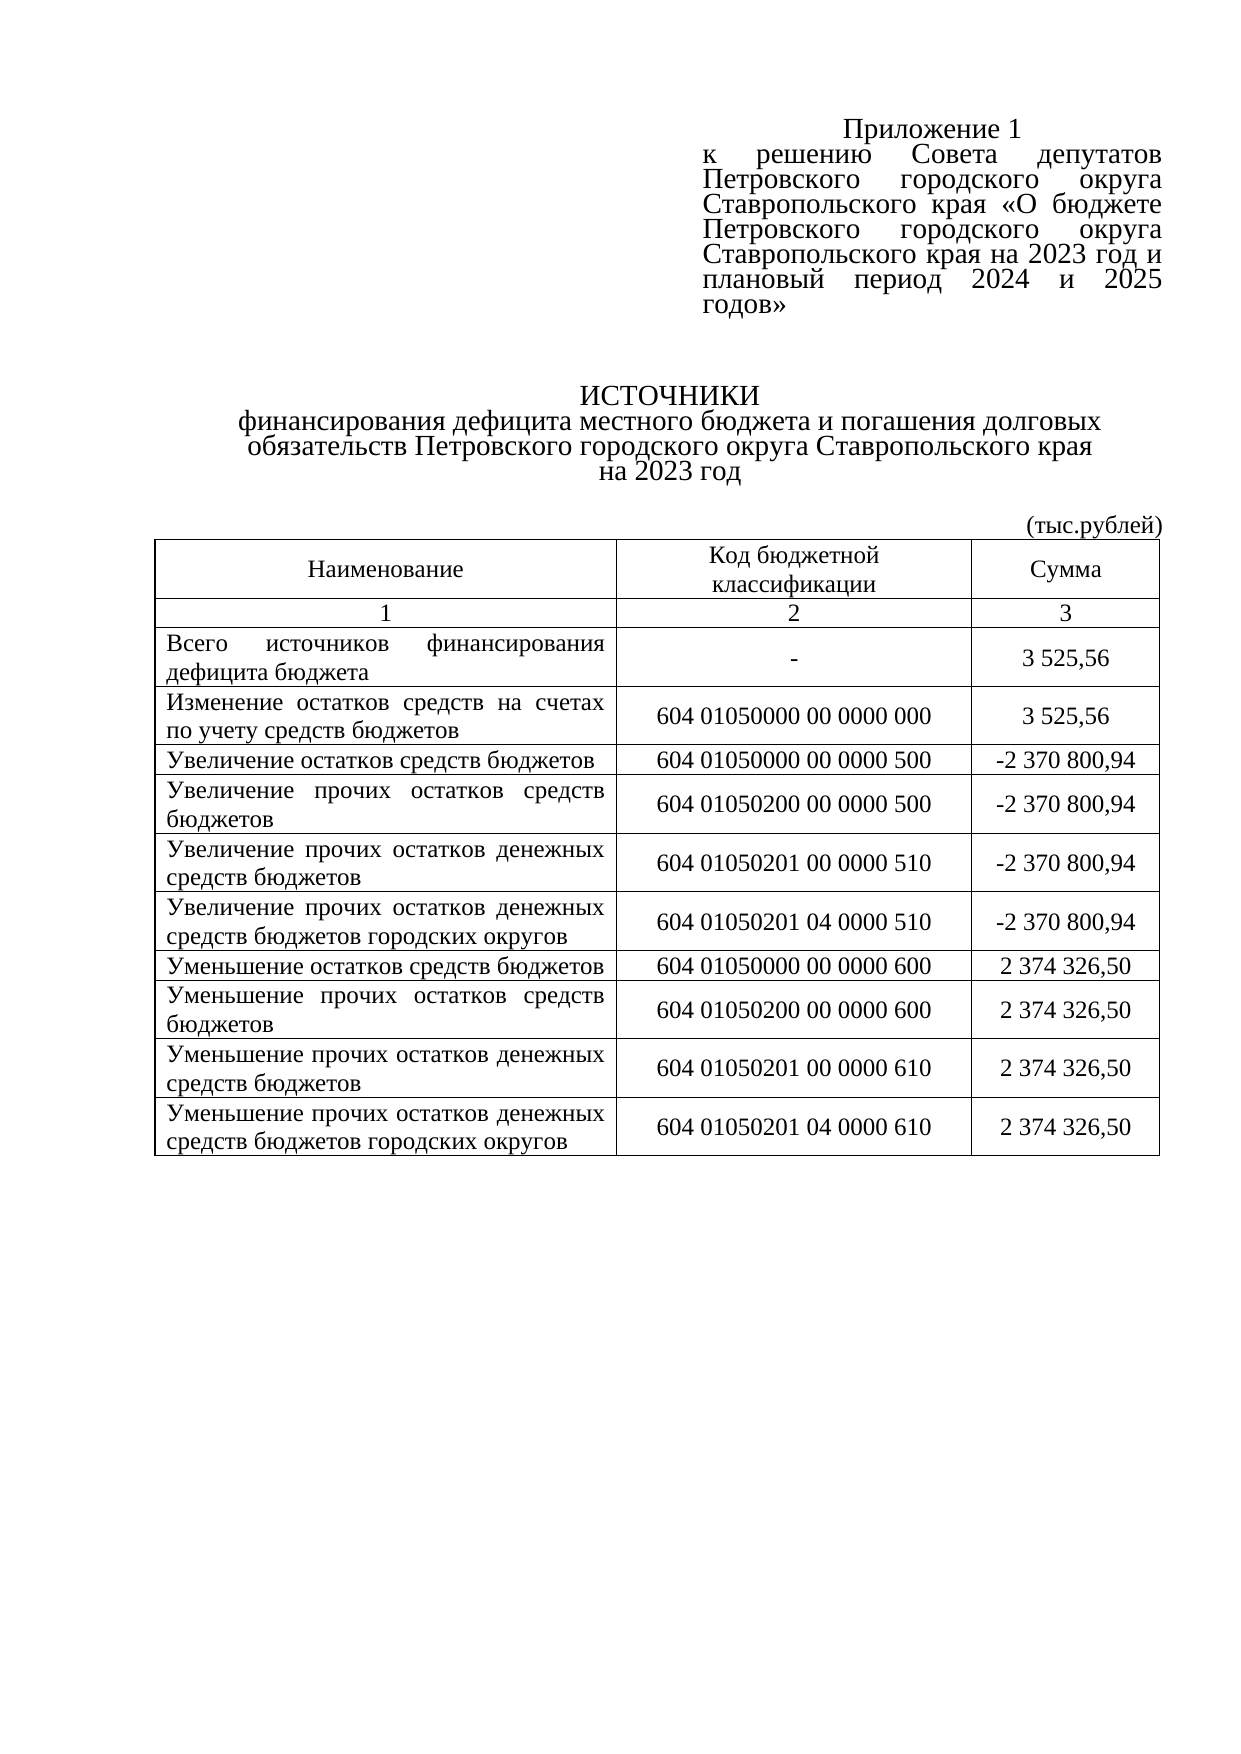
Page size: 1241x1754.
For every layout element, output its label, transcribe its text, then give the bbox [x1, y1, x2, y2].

table_cell 3 [972, 599, 1159, 627]
table_cell Увеличение прочих остатков денежных средств бюджетов [156, 834, 616, 891]
table_header Сумма [972, 540, 1159, 597]
table_cell 604 01050000 00 0000 000 [617, 687, 971, 744]
table_cell -2 370 800,94 [972, 745, 1159, 774]
table_cell 604 01050201 00 0000 510 [617, 834, 971, 891]
table_cell 2 [617, 599, 971, 627]
text Приложение 1 [702, 118, 1162, 143]
table_cell Изменение остатков средств на счетах по учету средств бюджетов [156, 687, 616, 744]
table_cell Уменьшение остатков средств бюджетов [156, 951, 616, 979]
table_cell Увеличение прочих остатков средств бюджетов [156, 775, 616, 833]
table_cell 604 01050000 00 0000 500 [617, 745, 971, 774]
table_cell -2 370 800,94 [972, 775, 1159, 833]
table_cell -2 370 800,94 [972, 892, 1159, 950]
text финансирования дефицита местного бюджета и погашения долговых обязательств Петровского городского округа Ставропольского края [177, 410, 1162, 460]
table_cell 604 01050200 00 0000 600 [617, 981, 971, 1038]
table_header Код бюджетной классификации [617, 540, 971, 597]
table_cell 604 01050200 00 0000 500 [617, 775, 971, 833]
table_cell 2 374 326,50 [972, 1098, 1159, 1155]
table_cell Уменьшение прочих остатков средств бюджетов [156, 981, 616, 1038]
table_cell 604 01050000 00 0000 600 [617, 951, 971, 979]
table_cell 1 [156, 599, 616, 627]
text на 2023 год [177, 460, 1162, 485]
table_cell 3 525,56 [972, 687, 1159, 744]
text к решению Совета депутатов Петровского городского округа Ставропольского края «О бюджете Петровского городского округа Ставропольского края на 2023 год и плановый период 2024 и 2025 годов» [702, 143, 1162, 318]
table_cell 3 525,56 [972, 628, 1159, 686]
table_cell Увеличение прочих остатков денежных средств бюджетов городских округов [156, 892, 616, 950]
table_cell 604 01050201 00 0000 610 [617, 1039, 971, 1097]
table_cell - [617, 628, 971, 686]
table_cell Уменьшение прочих остатков денежных средств бюджетов городских округов [156, 1098, 616, 1155]
table_cell 2 374 326,50 [972, 1039, 1159, 1097]
table_cell 2 374 326,50 [972, 951, 1159, 979]
table_cell Всего источников финансирования дефицита бюджета [156, 628, 616, 686]
table_cell 604 01050201 04 0000 610 [617, 1098, 971, 1155]
table_cell 2 374 326,50 [972, 981, 1159, 1038]
text (тыс.рублей) [177, 510, 1162, 539]
table_header Наименование [156, 540, 616, 597]
table_cell -2 370 800,94 [972, 834, 1159, 891]
table_cell 604 01050201 04 0000 510 [617, 892, 971, 950]
subtitle ИСТОЧНИКИ [177, 385, 1162, 410]
table_cell Увеличение остатков средств бюджетов [156, 745, 616, 774]
table_cell Уменьшение прочих остатков денежных средств бюджетов [156, 1039, 616, 1097]
